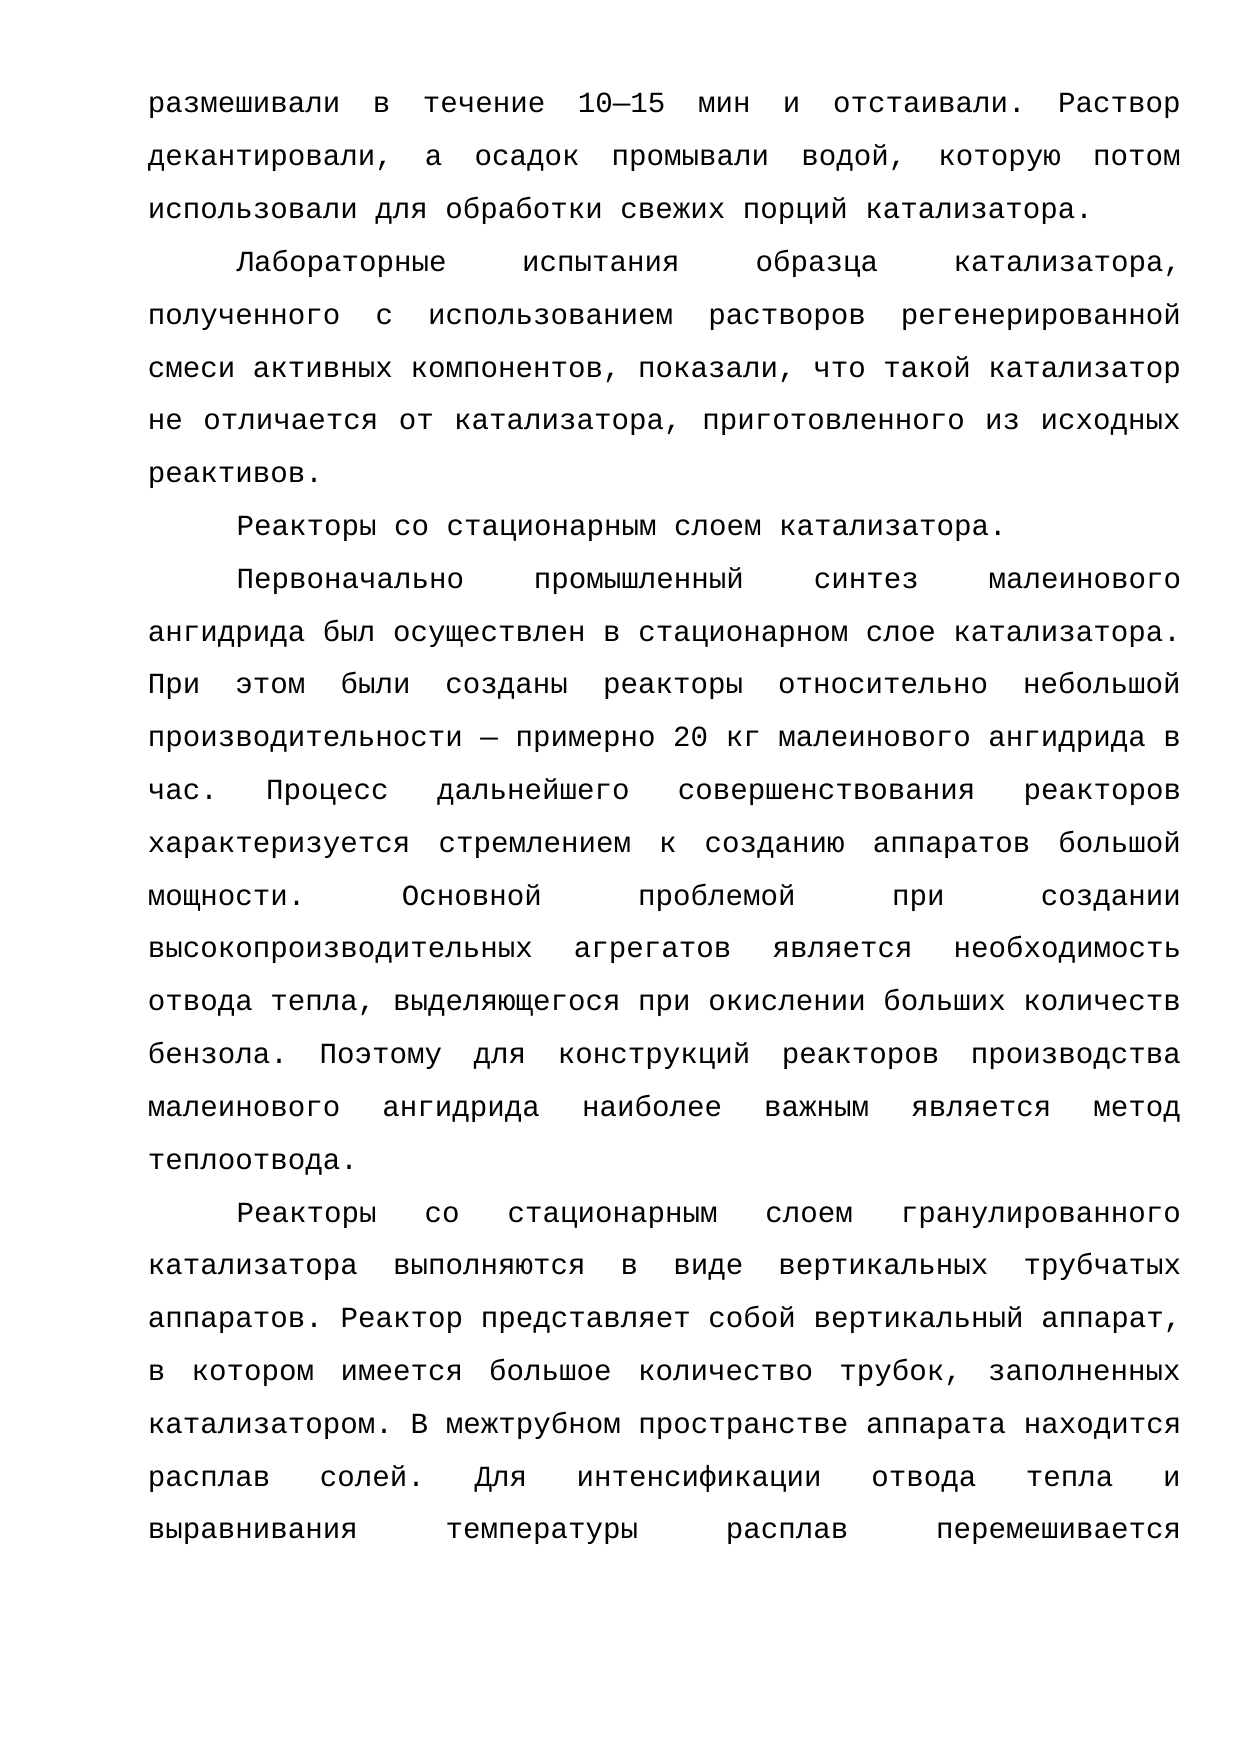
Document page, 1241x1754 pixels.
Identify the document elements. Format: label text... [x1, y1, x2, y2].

text Первоначально промышленный синтез малеинового ангидрида был осуществлен в стационарном слое катализатора. При этом были созданы реакторы относительно небольшой производительности — примерно 20 кг малеинового ангидрида в час. Процесс дальнейшего совершенствования реакторов характеризуется стремлением к созданию аппаратов большой мощности. Основной проблемой при создании высокопроизводительных агрегатов является необходимость отвода тепла, выделяющегося при окислении больших количеств бензола. Поэтому для конструкций реакторов производства малеинового ангидрида наиболее важным является метод теплоотвода. [148, 564, 1181, 1178]
text Лабораторные испытания образца катализатора, полученного с использованием растворов регенерированной смеси активных компонентов, показали, что такой катализатор не отличается от катализатора, приготовленного из исходных реактивов. [148, 247, 1181, 491]
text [148, 1198, 1181, 1548]
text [148, 89, 1181, 227]
text Реакторы со стационарным слоем катализатора. [148, 511, 1181, 544]
